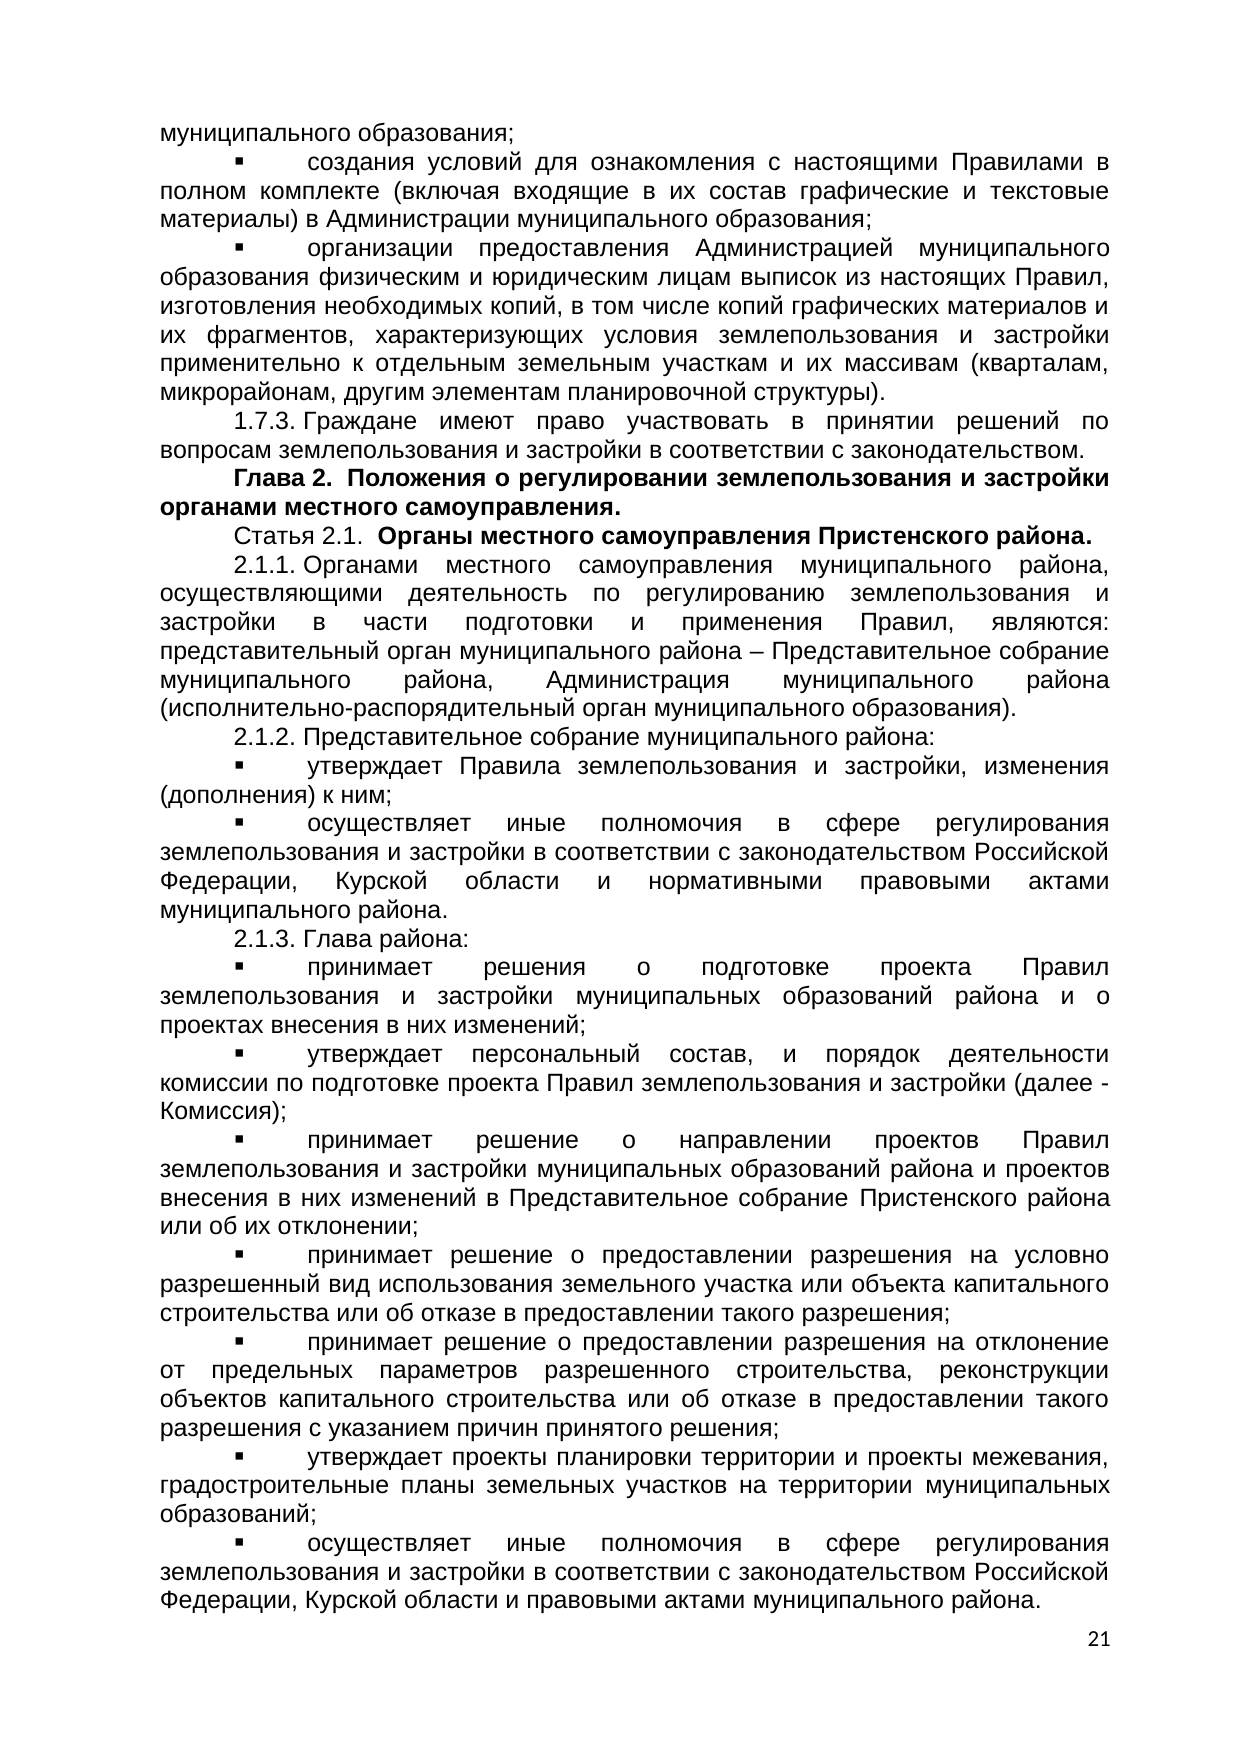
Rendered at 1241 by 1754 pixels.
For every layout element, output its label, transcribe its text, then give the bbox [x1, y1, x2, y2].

list принимает решение о предоставлении разрешения на отклонение от предельных параметров разрешенного строительства, реконструкции объектов капитального строительства или об отказе в предоставлении такого разрешения с указанием причин принятого решения; [159, 1326, 1110, 1442]
list создания условий для ознакомления с настоящими Правилами в полном комплекте (включая входящие в их состав графические и текстовые материалы) в Администрации муниципального образования; [159, 147, 1110, 233]
text 2.1.1. Органами местного самоуправления муниципального района, осуществляющими деятельность по регулированию землепользования и застройки в части подготовки и применения Правил, являются: представительный орган муниципального района – Представительное собрание муниципального района, Администрация муниципального района (исполнительно-распорядительный орган муниципального образования). [159, 549, 1110, 722]
list утверждает Правила землепользования и застройки, изменения (дополнения) к ним; [159, 751, 1110, 808]
subtitle Положения о регулировании землепользования и застройки органами местного самоуправления. [159, 463, 1110, 521]
text 2.1.3. Глава района: [159, 923, 1110, 952]
list принимает решение о предоставлении разрешения на условно разрешенный вид использования земельного участка или объекта капитального строительства или об отказе в предоставлении такого разрешения; [159, 1240, 1110, 1326]
list осуществляет иные полномочия в сфере регулирования землепользования и застройки в соответствии с законодательством Российской Федерации, Курской области и нормативными правовыми актами муниципального района. [159, 808, 1110, 923]
list утверждает персональный состав, и порядок деятельности комиссии по подготовке проекта Правил землепользования и застройки (далее - Комиссия); [159, 1039, 1110, 1125]
list организации предоставления Администрацией муниципального образования физическим и юридическим лицам выписок из настоящих Правил, изготовления необходимых копий, в том числе копий графических материалов и их фрагментов, характеризующих условия землепользования и застройки применительно к отдельным земельным участкам и их массивам (кварталам, микрорайонам, другим элементам планировочной структуры). [159, 233, 1110, 406]
list принимает решения о подготовке проекта Правил землепользования и застройки муниципальных образований района и о проектах внесения в них изменений; [159, 952, 1110, 1039]
list принимает решение о направлении проектов Правил землепользования и застройки муниципальных образований района и проектов внесения в них изменений в Представительное собрание Пристенского района или об их отклонении; [159, 1125, 1110, 1240]
text 1.7.3. Граждане имеют право участвовать в принятии решений по вопросам землепользования и застройки в соответствии с законодательством. [159, 406, 1110, 463]
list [159, 118, 1110, 147]
list утверждает проекты планировки территории и проекты межевания, градостроительные планы земельных участков на территории муниципальных образований; [159, 1442, 1110, 1528]
list осуществляет иные полномочия в сфере регулирования землепользования и застройки в соответствии с законодательством Российской Федерации, Курской области и правовыми актами муниципального района. [159, 1528, 1110, 1614]
list Органы местного самоуправления Пристенского района. [159, 521, 1110, 549]
text 2.1.2. Представительное собрание муниципального района: [159, 722, 1110, 751]
